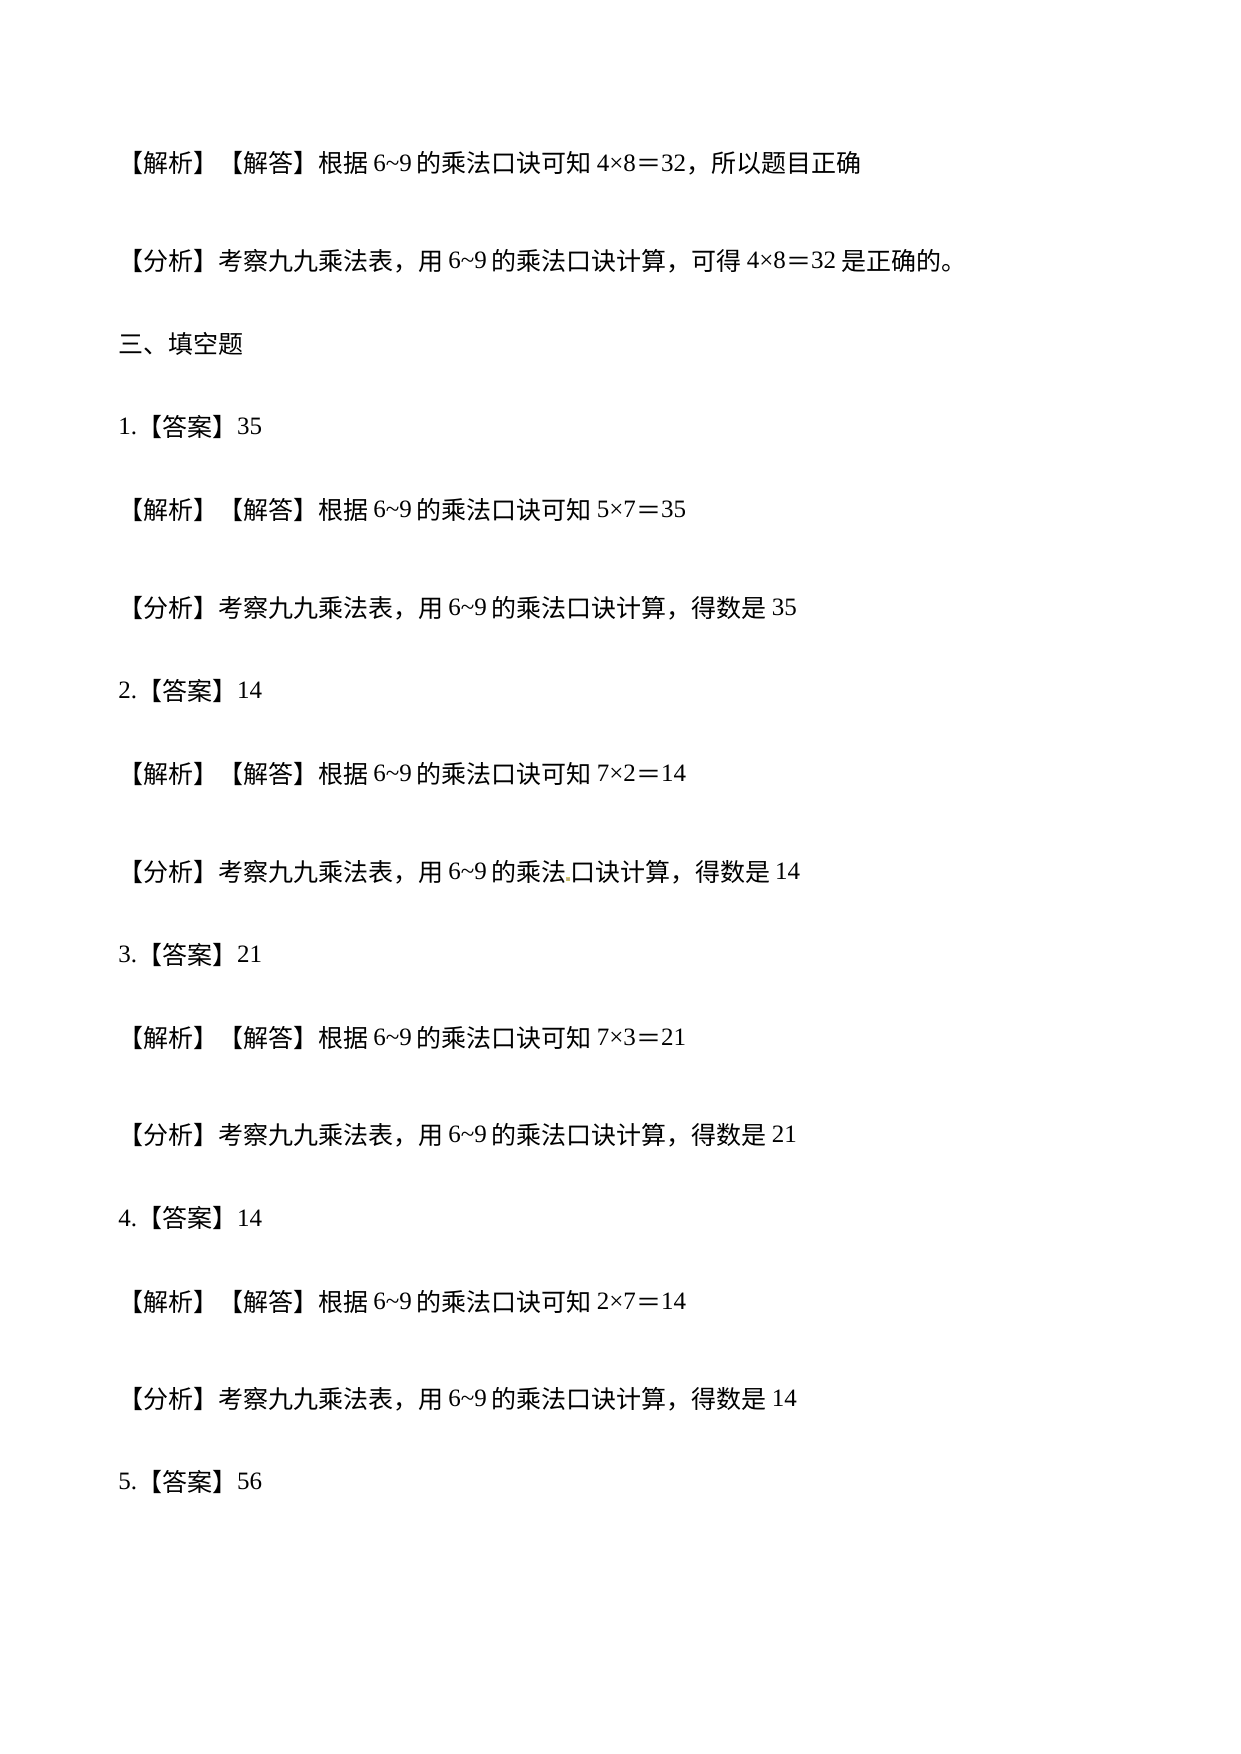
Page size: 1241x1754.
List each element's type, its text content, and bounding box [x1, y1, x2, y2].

text 2.【答案】14 [118, 657, 1122, 722]
text 【解析】【解答】根据6~9的乘法口诀可知4×8＝32，所以题目正确 【分析】考察九九乘法表，用6~9的乘法口诀计算，可得4×8＝32是正确的。 [118, 129, 1122, 292]
text 1.【答案】35 [118, 393, 1122, 458]
text 【解析】【解答】根据6~9的乘法口诀可知7×2＝14 【分析】考察九九乘法表，用6~9的乘法口诀计算，得数是14 [118, 740, 1122, 903]
text 【解析】【解答】根据6~9的乘法口诀可知2×7＝14 【分析】考察九九乘法表，用6~9的乘法口诀计算，得数是14 [118, 1268, 1122, 1430]
text 【解析】【解答】根据6~9的乘法口诀可知5×7＝35 【分析】考察九九乘法表，用6~9的乘法口诀计算，得数是35 [118, 476, 1122, 639]
text 4.【答案】14 [118, 1184, 1122, 1249]
text 5.【答案】56 [118, 1448, 1122, 1513]
text 【解析】【解答】根据6~9的乘法口诀可知7×3＝21 【分析】考察九九乘法表，用6~9的乘法口诀计算，得数是21 [118, 1004, 1122, 1166]
text 3.【答案】21 [118, 921, 1122, 986]
text 三、填空题 [118, 310, 1122, 375]
